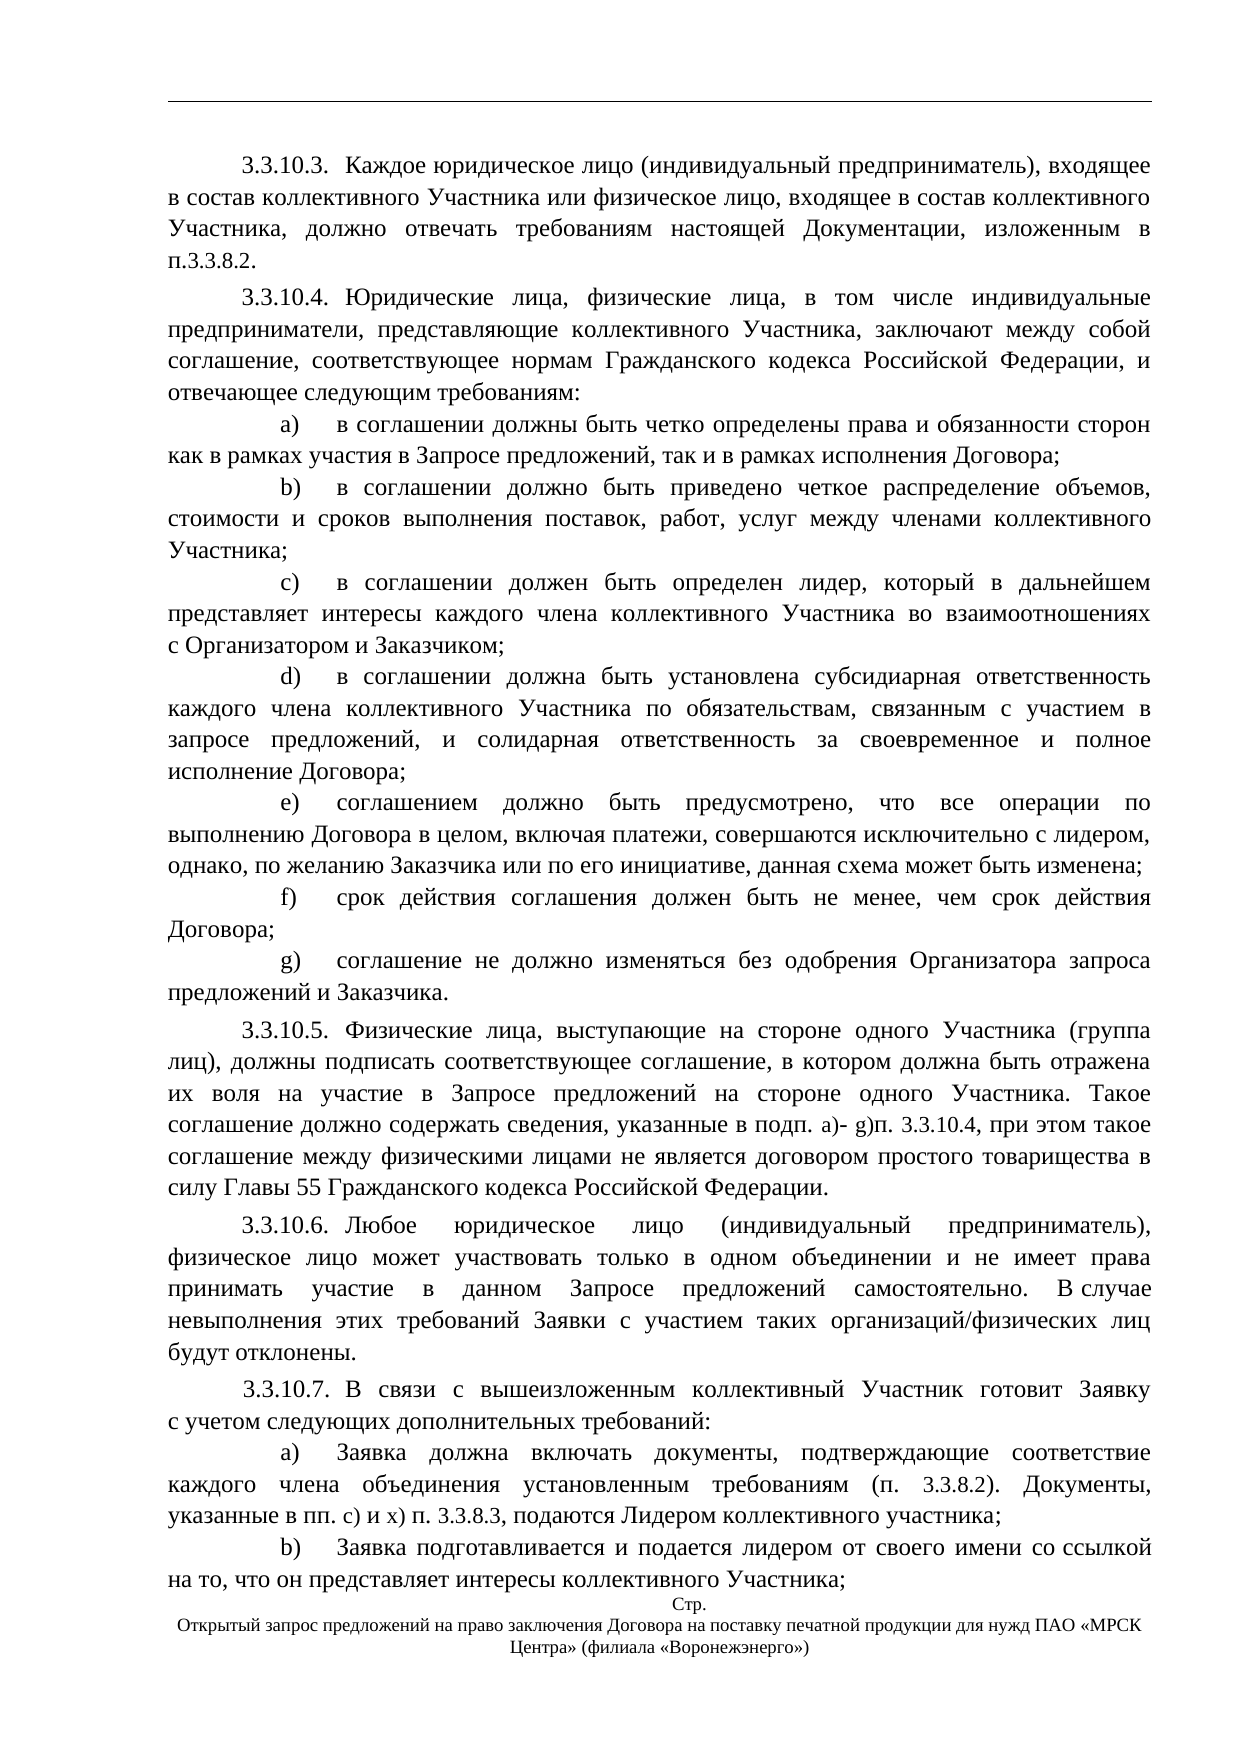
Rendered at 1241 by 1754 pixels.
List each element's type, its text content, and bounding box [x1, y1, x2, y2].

list Заявка должна включать документы, подтверждающие соответствие каждого члена объединения установленным требованиям (п. 3.3.8.2). Документы, указанные в пп. с) и х) п. 3.3.8.3, подаются Лидером коллективного участника; [168, 1437, 1152, 1529]
list соглашением должно быть предусмотрено, что все операции по выполнению Договора в целом, включая платежи, совершаются исключительно с лидером, однако, по желанию Заказчика или по его инициативе, данная схема может быть изменена; [168, 787, 1152, 879]
list соглашение не должно изменяться без одобрения Организатора запроса предложений и Заказчика. [168, 945, 1152, 1006]
list в соглашении должно быть приведено четкое распределение объемов, стоимости и сроков выполнения поставок, работ, услуг между членами коллективного Участника; [168, 472, 1152, 564]
list Физические лица, выступающие на стороне одного Участника (группа лиц), должны подписать соответствующее соглашение, в котором должна быть отражена их воля на участие в Запросе предложений на стороне одного Участника. Такое соглашение должно содержать сведения, указанные в подп. a)- g)п. 3.3.10.4, при этом такое соглашение между физическими лицами не является договором простого товарищества в силу Главы 55 Гражданского кодекса Российской Федерации. [168, 1015, 1152, 1201]
list Каждое юридическое лицо (индивидуальный предприниматель), входящее в состав коллективного Участника или физическое лицо, входящее в состав коллективного Участника, должно отвечать требованиям настоящей Документации, изложенным в п.3.3.8.2. [168, 150, 1152, 273]
list Заявка подготавливается и подается лидером от своего имени со ссылкой на то, что он представляет интересы коллективного Участника; [168, 1532, 1152, 1592]
list в соглашении должны быть четко определены права и обязанности сторон как в рамках участия в Запросе предложений, так и в рамках исполнения Договора; [168, 409, 1152, 469]
list в соглашении должен быть определен лидер, который в дальнейшем представляет интересы каждого члена коллективного Участника во взаимоотношениях с Организатором и Заказчиком; [168, 567, 1152, 658]
list Юридические лица, физические лица, в том числе индивидуальные предприниматели, представляющие коллективного Участника, заключают между собой соглашение, соответствующее нормам Гражданского кодекса Российской Федерации, и отвечающее следующим требованиям: [168, 282, 1152, 406]
list В связи с вышеизложенным коллективный Участник готовит Заявку с учетом следующих дополнительных требований: [168, 1374, 1152, 1435]
list Любое юридическое лицо (индивидуальный предприниматель), физическое лицо может участвовать только в одном объединении и не имеет права принимать участие в данном Запросе предложений самостоятельно. В случае невыполнения этих требований Заявки с участием таких организаций/физических лиц будут отклонены. [168, 1210, 1152, 1365]
list в соглашении должна быть установлена субсидиарная ответственность каждого члена коллективного Участника по обязательствам, связанным с участием в запросе предложений, и солидарная ответственность за своевременное и полное исполнение Договора; [168, 661, 1152, 785]
list срок действия соглашения должен быть не менее, чем срок действия Договора; [168, 882, 1152, 942]
